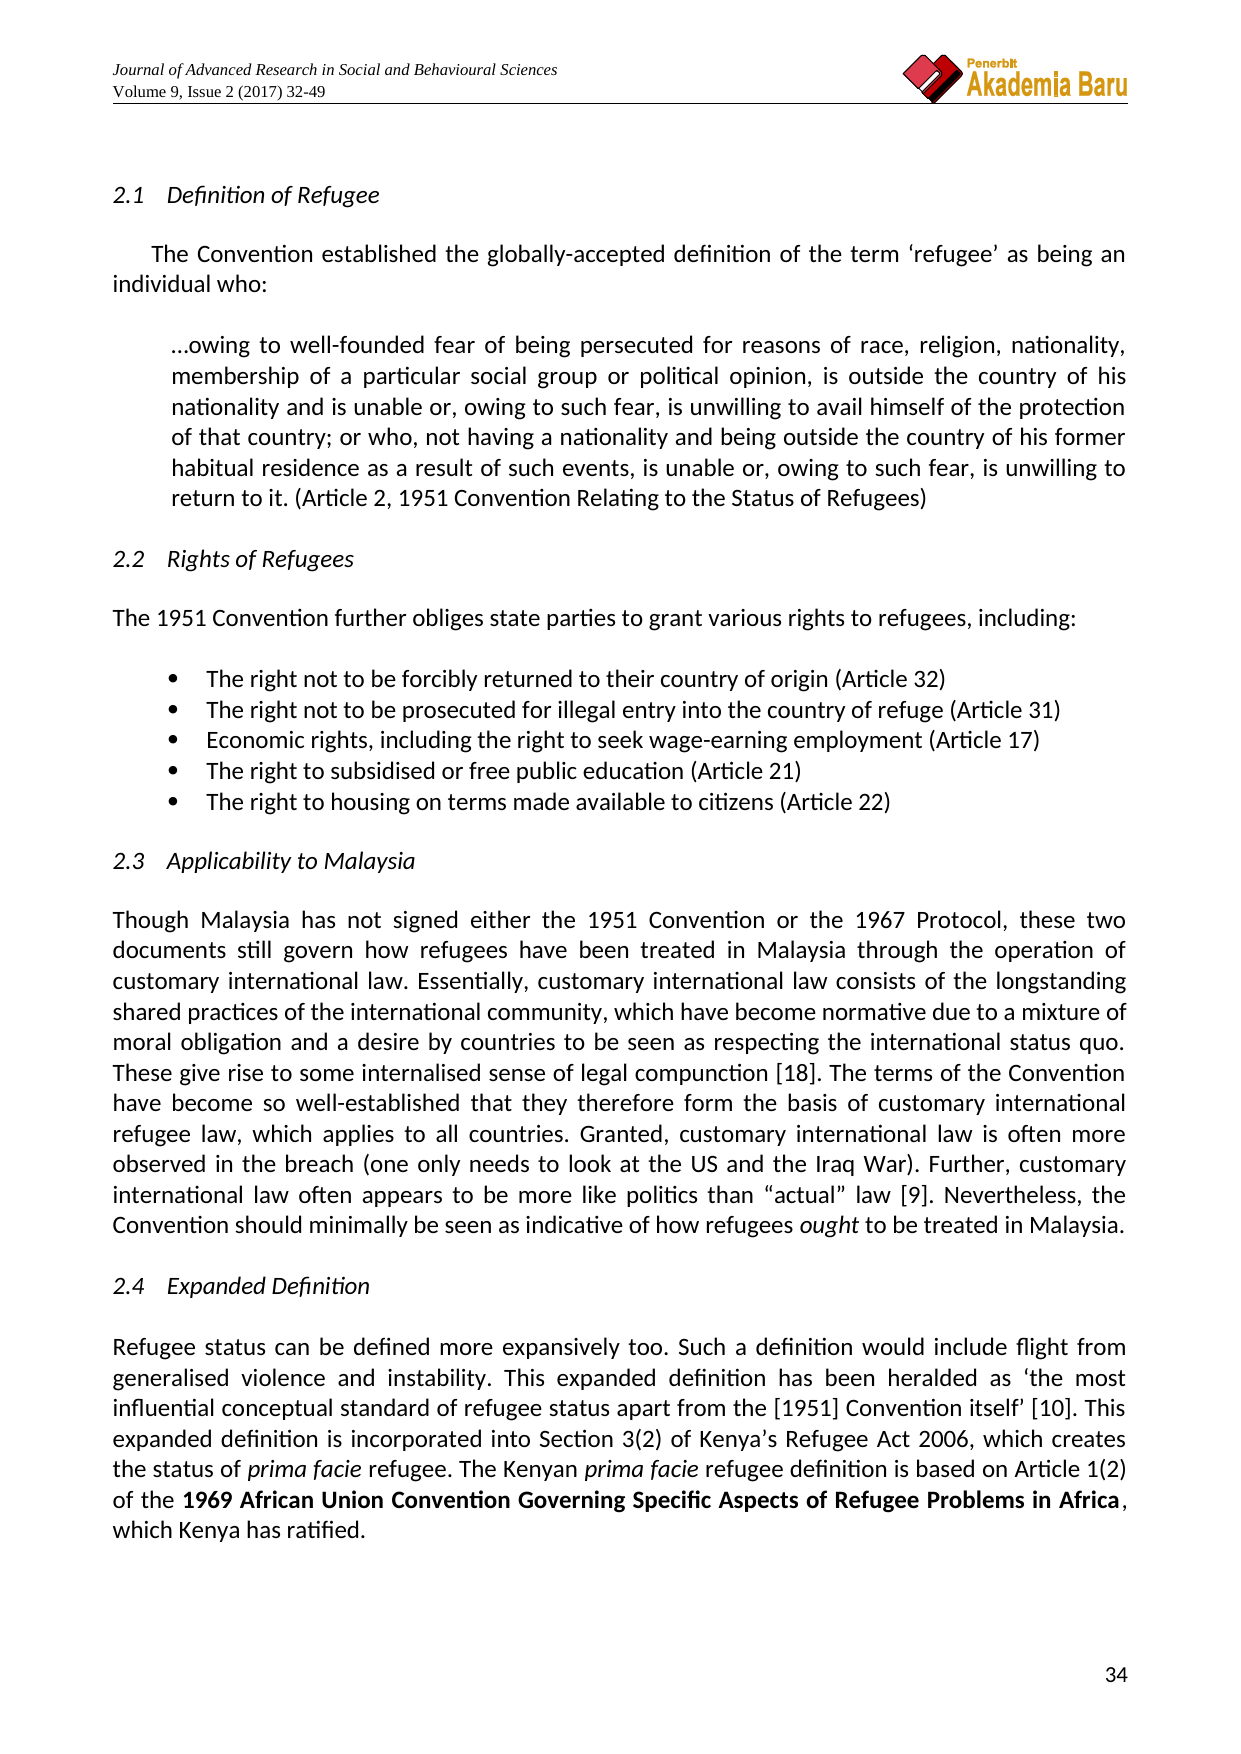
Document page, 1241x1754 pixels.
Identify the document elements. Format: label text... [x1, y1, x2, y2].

text 2.2 Rights of Refugees [112, 543, 1128, 574]
text 2.3 Applicability to Malaysia [112, 845, 1128, 875]
text 2.1 Definition of Refugee [112, 179, 1128, 209]
text The Convention established the globally-accepted definition of the term ‘refugee’ as being an individual who: [112, 238, 1128, 299]
list The right to housing on terms made available to citizens (Article 22) [169, 786, 1128, 816]
text 2.4 Expanded Definition [112, 1270, 1128, 1301]
text …owing to well-founded fear of being persecuted for reasons of race, religion, nationality, membership of a particular social group or political opinion, is outside the country of his nationality and is unable or, owing to such fear, is unwilling to avail himself of the protection of that country; or who, not having a nationality and being outside the country of his former habitual residence as a result of such events, is unable or, owing to such fear, is unwilling to return to it. (Article 2, 1951 Convention Relating to the Status of Refugees) [171, 329, 1128, 513]
text Refugee status can be defined more expansively too. Such a definition would include flight from generalised violence and instability. This expanded definition has been heralded as ‘the most influential conceptual standard of refugee status apart from the [1951] Convention itself’ [10]. This expanded definition is incorporated into Section 3(2) of Kenya’s Refugee Act 2006, which creates the status of prima facie refugee. The Kenyan prima facie refugee definition is based on Article 1(2) of the 1969 African Union Convention Governing Specific Aspects of Refugee Problems in Africa, which Kenya has ratified. [112, 1331, 1128, 1545]
list The right not to be prosecuted for illegal entry into the country of refuge (Article 31) [169, 694, 1128, 724]
text Though Malaysia has not signed either the 1951 Convention or the 1967 Protocol, these two documents still govern how refugees have been treated in Malaysia through the operation of customary international law. Essentially, customary international law consists of the longstanding shared practices of the international community, which have become normative due to a mixture of moral obligation and a desire by countries to be seen as respecting the international status quo. These give rise to some internalised sense of legal compunction [18]. The terms of the Convention have become so well-established that they therefore form the basis of customary international refugee law, which applies to all countries. Granted, customary international law is often more observed in the breach (one only needs to look at the US and the Iraq War). Further, customary international law often appears to be more like politics than “actual” law [9]. Nevertheless, the Convention should minimally be seen as indicative of how refugees ought to be treated in Malaysia. [112, 904, 1128, 1240]
list The right not to be forcibly returned to their country of origin (Article 32) [169, 663, 1128, 694]
list Economic rights, including the right to seek wage-earning employment (Article 17) [169, 724, 1128, 755]
list The right to subsidised or free public education (Article 21) [169, 755, 1128, 786]
text The 1951 Convention further obliges state parties to grant various rights to refugees, including: [112, 602, 1128, 633]
